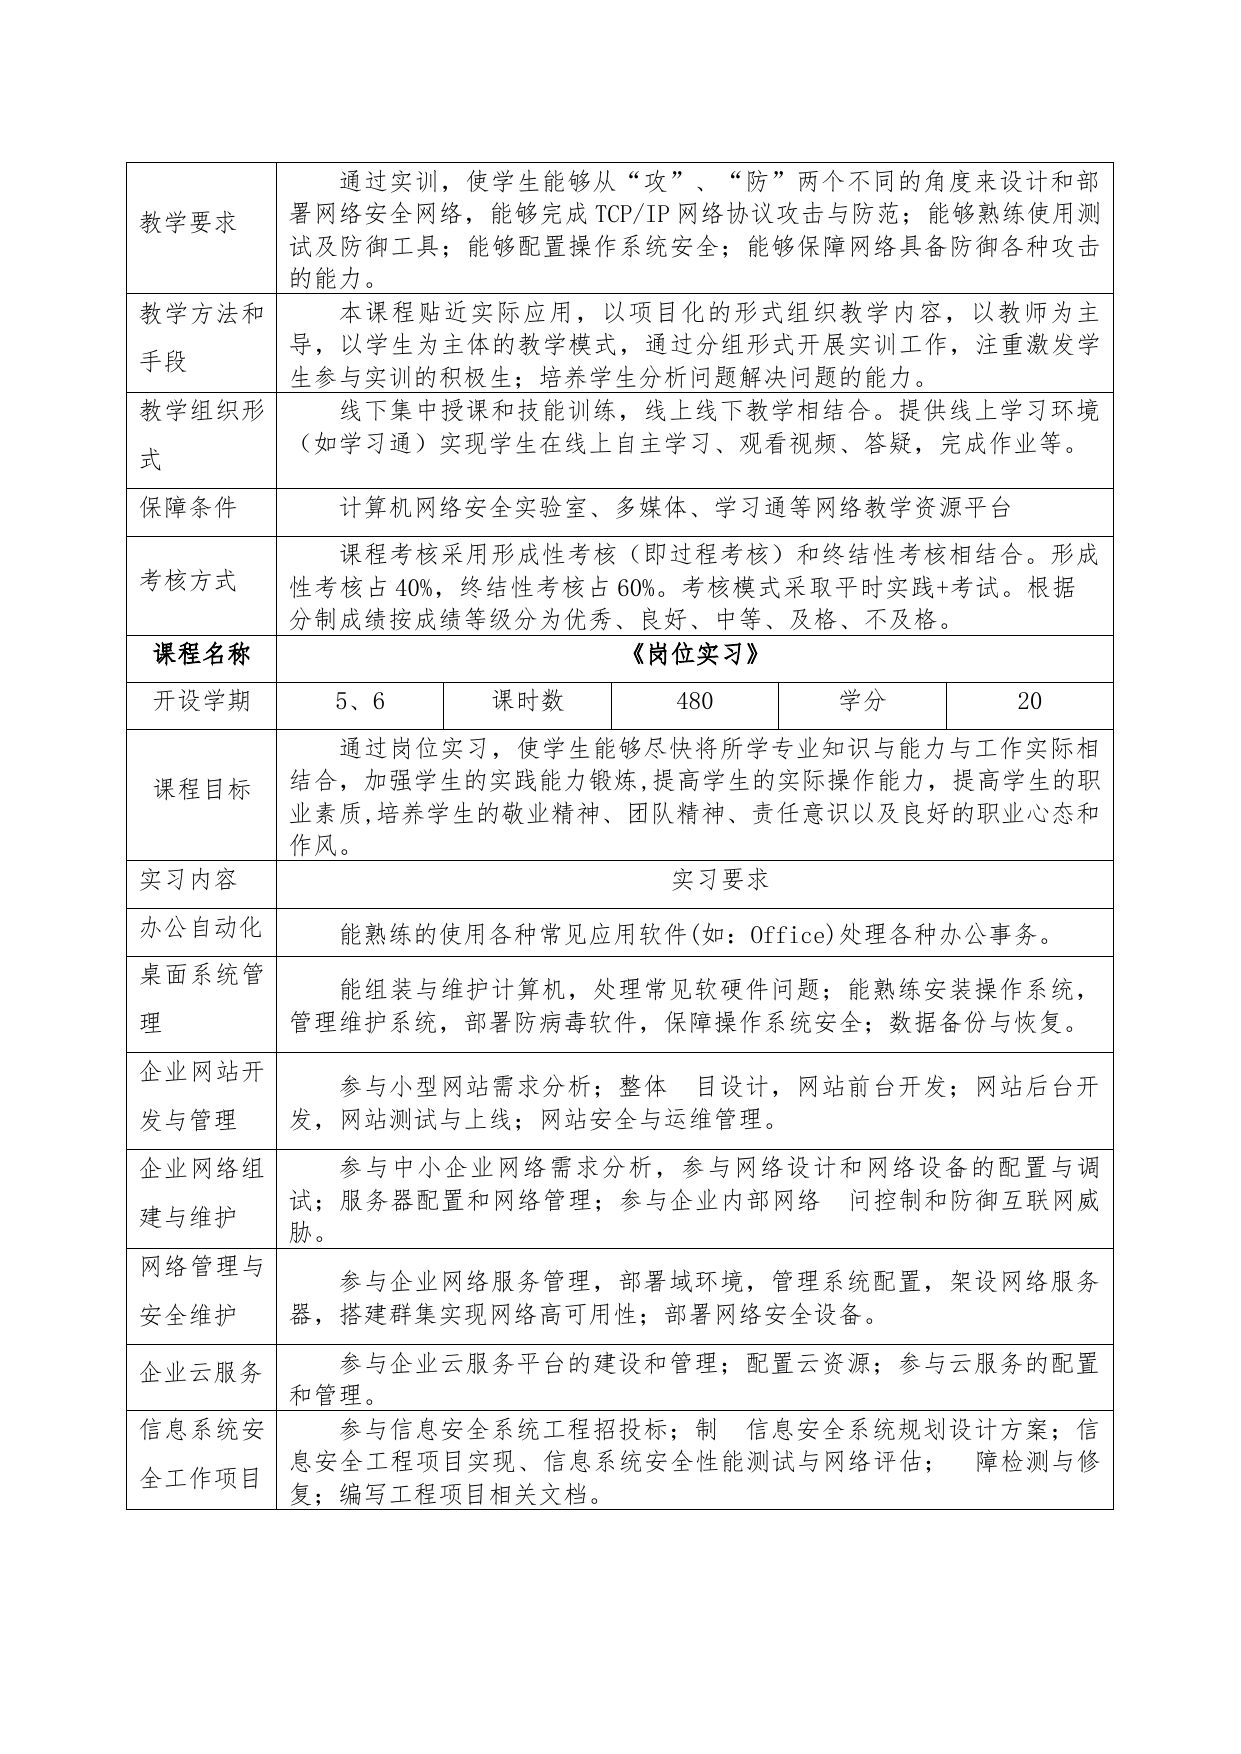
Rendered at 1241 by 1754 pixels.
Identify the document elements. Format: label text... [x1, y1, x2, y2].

table_cell 教学组织形式 [127, 393, 276, 488]
table_cell 通过实训，使学生能够从“攻”、“防”两个不同的角度来设计和部署网络安全网络，能够完成TCP/IP网络协议攻击与防范；能够熟练使用测试及防御工具；能够配置操作系统安全；能够保障网络具备防御各种攻击的能力。 [277, 163, 1113, 293]
table_cell 《岗位实习》 [277, 636, 1113, 682]
table_cell 企业网络组建与维护 [127, 1150, 276, 1247]
table_cell 5、6 [277, 683, 443, 729]
table_cell 学分 [779, 683, 946, 729]
table_cell 课程目标 [127, 730, 276, 860]
table_cell 本课程贴近实际应用，以项目化的形式组织教学内容，以教师为主导，以学生为主体的教学模式，通过分组形式开展实训工作，注重激发学生参与实训的积极生；培养学生分析问题解决问题的能力。 [277, 294, 1113, 392]
table_cell 480 [612, 683, 778, 729]
table_cell 实习要求 [277, 861, 1113, 908]
table_cell 保障条件 [127, 489, 276, 536]
table_cell 参与信息安全系统工程招投标；制订信息安全系统规划设计方案；信息安全工程项目实现、信息系统安全性能测试与网络评估；故障检测与修复；编写工程项目相关文档。 [277, 1411, 1113, 1508]
table_cell 桌面系统管理 [127, 957, 276, 1052]
table_cell 通过岗位实习，使学生能够尽快将所学专业知识与能力与工作实际相结合，加强学生的实践能力锻炼,提高学生的实际操作能力，提高学生的职业素质,培养学生的敬业精神、团队精神、责任意识以及良好的职业心态和作风。 [277, 730, 1113, 860]
table_cell 网络管理与安全维护 [127, 1249, 276, 1344]
table_cell 课程名称 [127, 636, 276, 682]
table_cell 能组装与维护计算机，处理常见软硬件问题；能熟练安装操作系统，管理维护系统，部署防病毒软件，保障操作系统安全；数据备份与恢复。 [277, 957, 1113, 1052]
table_cell 20 [947, 683, 1113, 729]
table_cell 办公自动化 [127, 909, 276, 956]
table_cell 计算机网络安全实验室、多媒体、学习通等网络教学资源平台 [277, 489, 1113, 536]
table_cell 参与小型网站需求分析；整体栏目设计，网站前台开发；网站后台开发，网站测试与上线；网站安全与运维管理。 [277, 1053, 1113, 1149]
table_cell 企业网站开发与管理 [127, 1053, 276, 1149]
table_cell 能熟练的使用各种常见应用软件(如：Office)处理各种办公事务。 [277, 909, 1113, 956]
table_cell 开设学期 [127, 683, 276, 729]
table_cell 课时数 [444, 683, 611, 729]
table_cell 教学要求 [127, 163, 276, 293]
table_cell 参与中小企业网络需求分析，参与网络设计和网络设备的配置与调试；服务器配置和网络管理；参与企业内部网络访问控制和防御互联网威胁。 [277, 1150, 1113, 1247]
table_cell 参与企业网络服务管理，部署域环境，管理系统配置，架设网络服务器，搭建群集实现网络高可用性；部署网络安全设备。 [277, 1249, 1113, 1344]
table_cell 线下集中授课和技能训练，线上线下教学相结合。提供线上学习环境（如学习通）实现学生在线上自主学习、观看视频、答疑，完成作业等。 [277, 393, 1113, 488]
table_cell 信息系统安全工作项目 [127, 1411, 276, 1508]
table_cell 考核方式 [127, 537, 276, 634]
table_cell 企业云服务 [127, 1345, 276, 1410]
table_cell 教学方法和手段 [127, 294, 276, 392]
table_cell 课程考核采用形成性考核（即过程考核）和终结性考核相结合。形成性考核占40%，终结性考核占60%。考核模式采取平时实践+考试。根据百分制成绩按成绩等级分为优秀、良好、中等、及格、不及格。 [277, 537, 1113, 634]
table_cell 实习内容 [127, 861, 276, 908]
table_cell 参与企业云服务平台的建设和管理；配置云资源；参与云服务的配置和管理。 [277, 1345, 1113, 1410]
